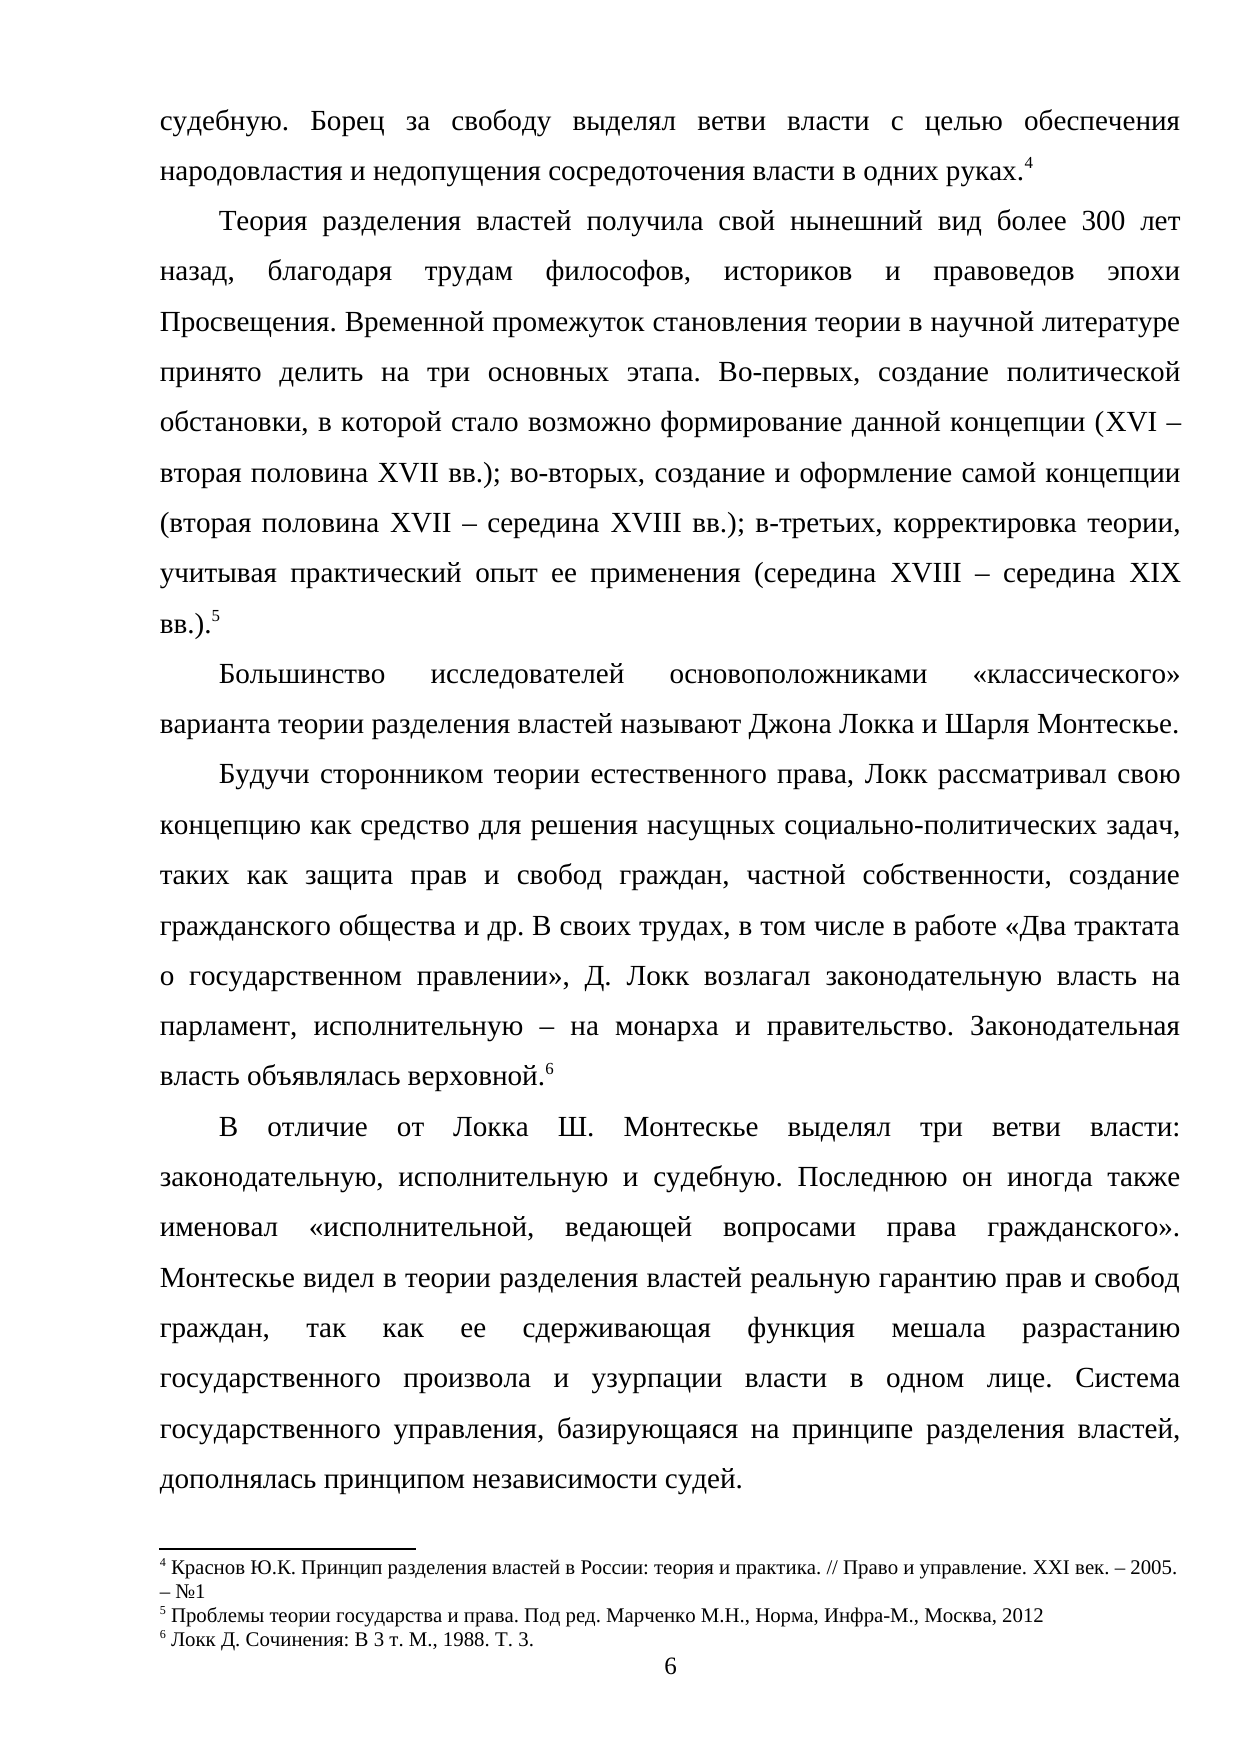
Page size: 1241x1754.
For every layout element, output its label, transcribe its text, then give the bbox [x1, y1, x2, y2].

text Теория разделения властей получила свой нынешний вид более 300 лет назад, благодаря трудам философов, историков и правоведов эпохи Просвещения. Временной промежуток становления теории в научной литературе принято делить на три основных этапа. Во-первых, создание политической обстановки, в которой стало возможно формирование данной концепции (XVI – вторая половина XVII вв.); во-вторых, создание и оформление самой концепции (вторая половина XVII – середина XVIII вв.); в-третьих, корректировка теории, учитывая практический опыт ее применения (середина XVIII – середина XIX вв.). [159, 203, 1181, 639]
text Большинство исследователей основоположниками «классического» варианта теории разделения властей называют Джона Локка и Шарля Монтескье. [159, 656, 1181, 740]
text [159, 103, 1181, 186]
text Будучи сторонником теории естественного права, Локк рассматривал свою концепцию как средство для решения насущных социально-политических задач, таких как защита прав и свобод граждан, частной собственности, создание гражданского общества и др. В своих трудах, в том числе в работе «Два трактата о государственном правлении», Д. Локк возлагал законодательную власть на парламент, исполнительную – на монарха и правительство. Законодательная власть объявлялась верховной. [159, 757, 1181, 1092]
text В отличие от Локка Ш. Монтескье выделял три ветви власти: законодательную, исполнительную и судебную. Последнюю он иногда также именовал «исполнительной, ведающей вопросами права гражданского». Монтескье видел в теории разделения властей реальную гарантию прав и свобод граждан, так как ее сдерживающая функция мешала разрастанию государственного произвола и узурпации власти в одном лице. Система государственного управления, базирующаяся на принципе разделения властей, дополнялась принципом независимости судей. [159, 1109, 1181, 1494]
